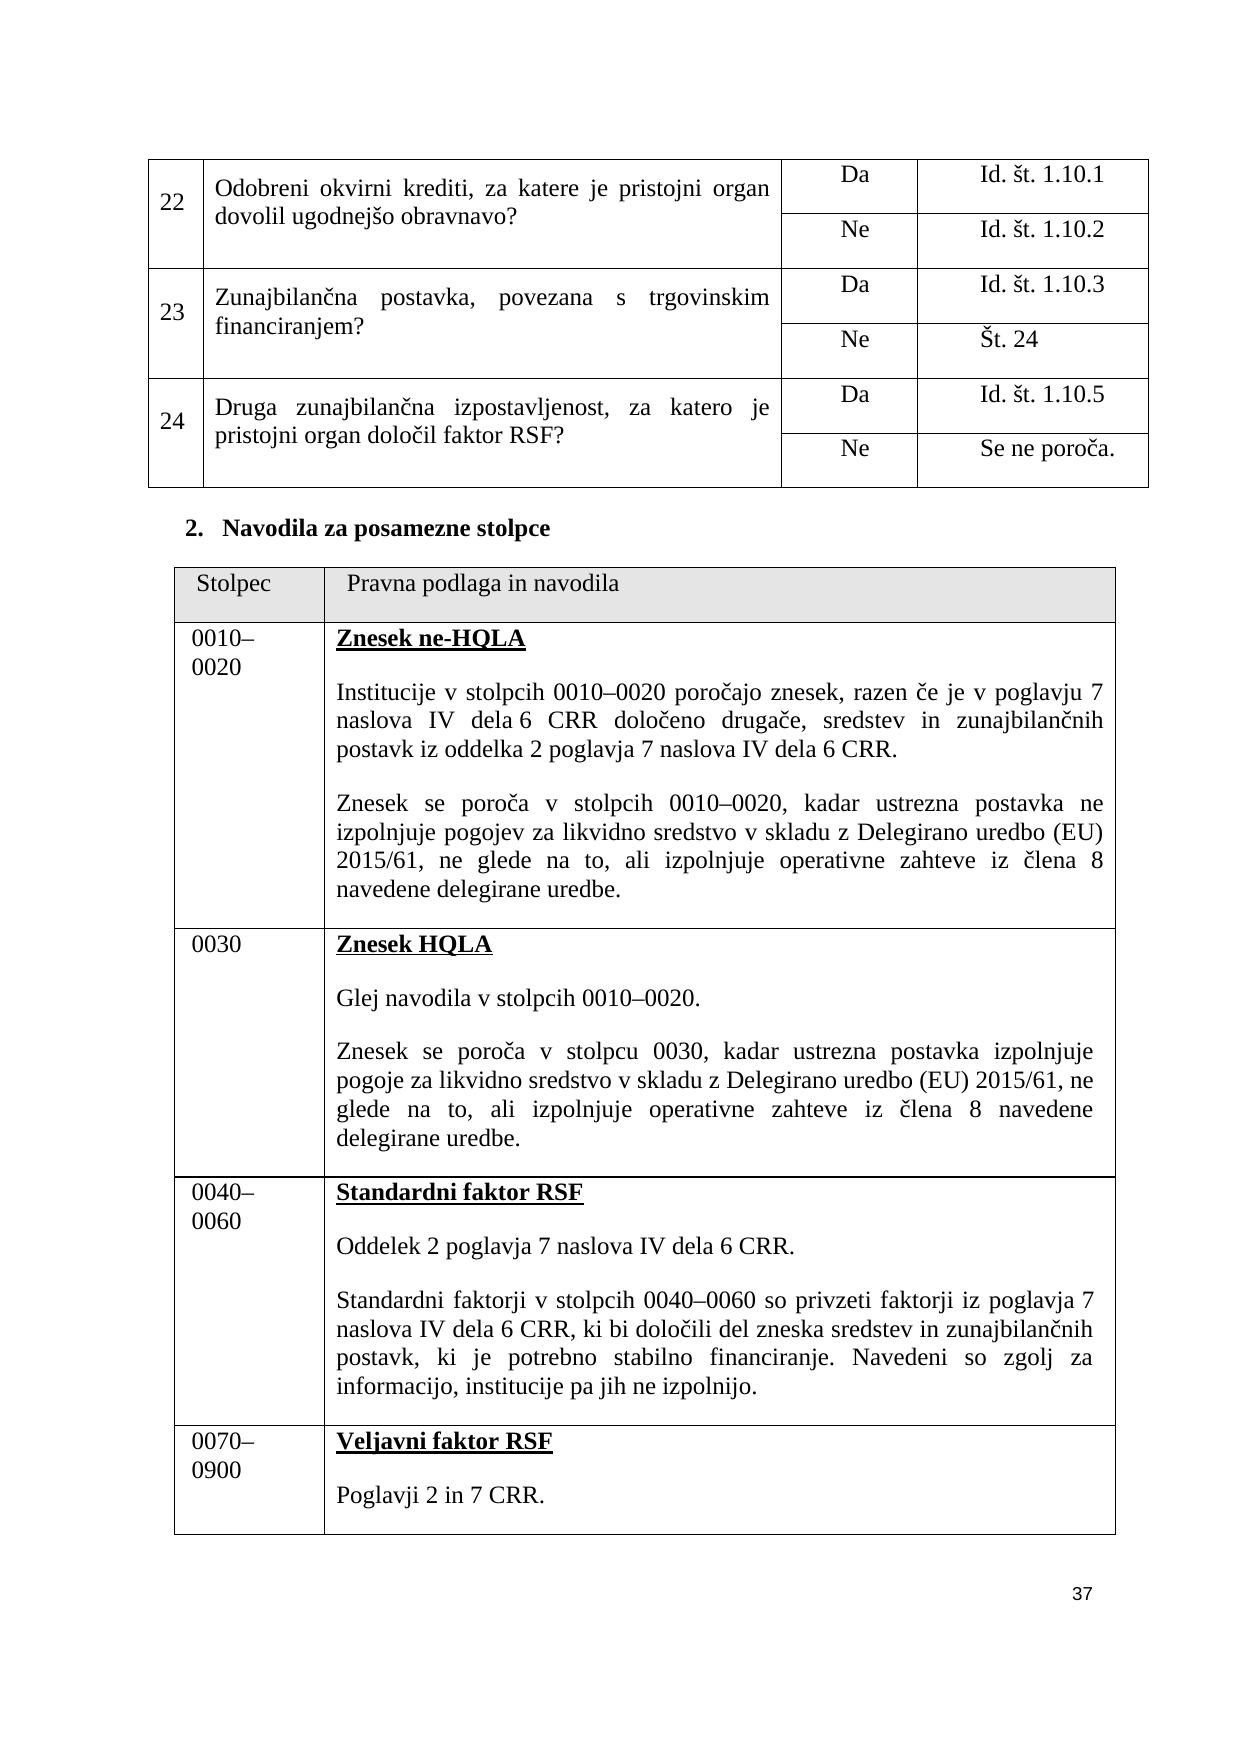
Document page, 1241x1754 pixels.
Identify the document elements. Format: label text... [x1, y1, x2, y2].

table_cell Id. št. 1.10.2 [918, 214, 1148, 268]
table_cell Da [782, 269, 917, 323]
table_header Pravna podlaga in navodila [325, 568, 1115, 622]
table_cell Odobreni okvirni krediti, za katere je pristojni organ dovolil ugodnejšo obravnavo? [204, 160, 781, 268]
table_cell Ne [782, 214, 917, 268]
table_cell 23 [149, 269, 203, 378]
table_cell Ne [782, 324, 917, 378]
table_cell 24 [149, 379, 203, 487]
table_cell Standardni faktor RSF Oddelek 2 poglavja 7 naslova IV dela 6 CRR. Standardni faktorji v stolpcih 0040–0060 so privzeti faktorji iz poglavja 7 naslova IV dela 6 CRR, ki bi določili del zneska sredstev in zunajbilančnih postavk, ki je potrebno stabilno financiranje. Navedeni so zgolj za informacijo, institucije pa jih ne izpolnijo. [325, 1178, 1115, 1425]
table_cell Št. 24 [918, 324, 1148, 378]
table_cell Ne [782, 434, 917, 487]
table_cell 0010–0020 [175, 623, 324, 928]
table_cell Znesek HQLA Glej navodila v stolpcih 0010–0020. Znesek se poroča v stolpcu 0030, kadar ustrezna postavka izpolnjuje pogoje za likvidno sredstvo v skladu z Delegirano uredbo (EU) 2015/61, ne glede na to, ali izpolnjuje operativne zahteve iz člena 8 navedene delegirane uredbe. [325, 929, 1115, 1176]
table_cell Zunajbilančna postavka, povezana s trgovinskim financiranjem? [204, 269, 781, 378]
table_cell Id. št. 1.10.5 [918, 379, 1148, 432]
table_cell Se ne poroča. [918, 434, 1148, 487]
table_cell Da [782, 160, 917, 213]
table_cell Id. št. 1.10.1 [918, 160, 1148, 213]
table_header Stolpec [175, 568, 324, 622]
table_cell Id. št. 1.10.3 [918, 269, 1148, 323]
table_cell 0070–0900 [175, 1426, 324, 1533]
table_cell Da [782, 379, 917, 432]
table_cell 22 [149, 160, 203, 268]
table_cell 0040–0060 [175, 1178, 324, 1425]
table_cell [325, 1426, 1115, 1533]
table_cell Druga zunajbilančna izpostavljenost, za katero je pristojni organ določil faktor RSF? [204, 379, 781, 487]
table_cell Znesek ne-HQLA Institucije v stolpcih 0010–0020 poročajo znesek, razen če je v poglavju 7 naslova IV dela 6 CRR določeno drugače, sredstev in zunajbilančnih postavk iz oddelka 2 poglavja 7 naslova IV dela 6 CRR. Znesek se poroča v stolpcih 0010–0020, kadar ustrezna postavka ne izpolnjuje pogojev za likvidno sredstvo v skladu z Delegirano uredbo (EU) 2015/61, ne glede na to, ali izpolnjuje operativne zahteve iz člena 8 navedene delegirane uredbe. [325, 623, 1115, 928]
table_cell 0030 [175, 929, 324, 1176]
list Navodila za posamezne stolpce [185, 513, 1092, 542]
